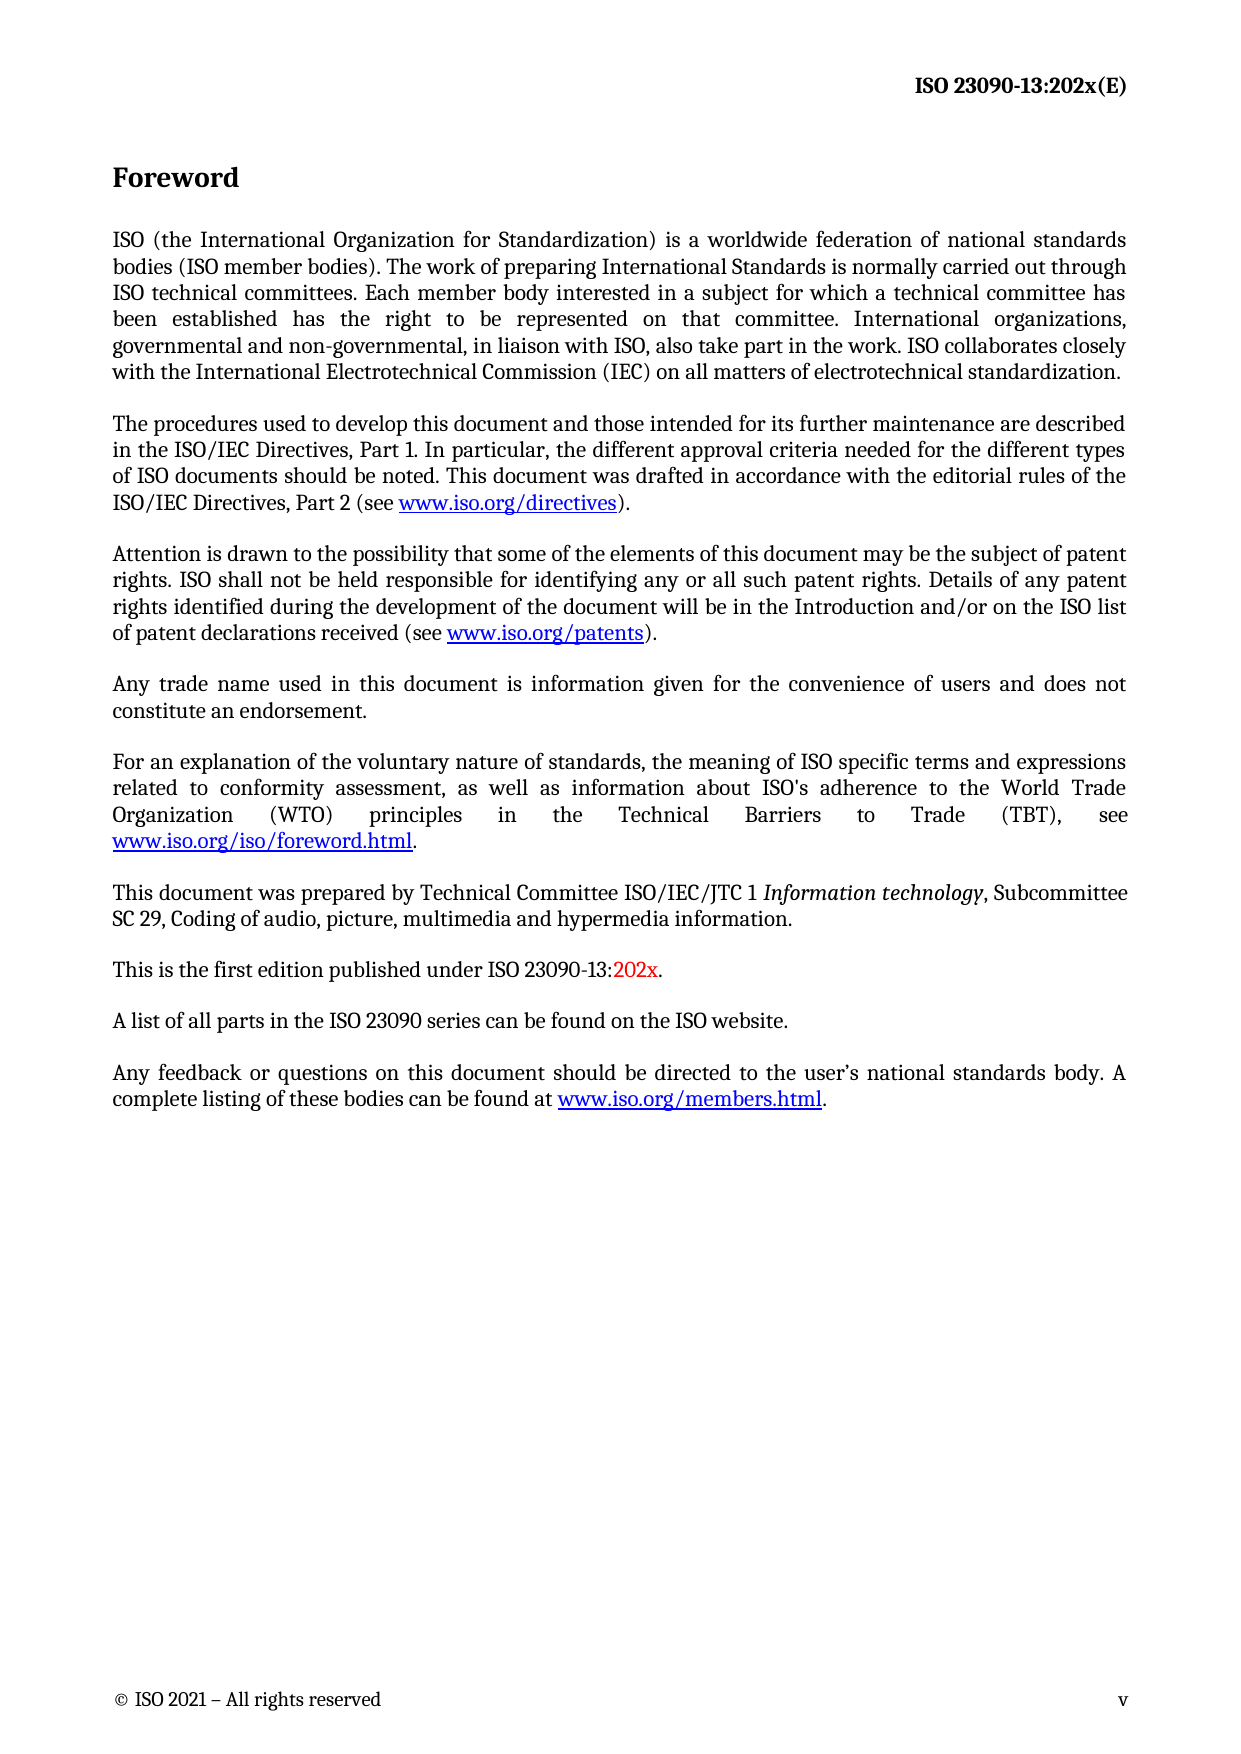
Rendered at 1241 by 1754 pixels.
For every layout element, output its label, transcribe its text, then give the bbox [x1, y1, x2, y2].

text The procedures used to develop this document and those intended for its further maintenance are described in the ISO/IEC Directives, Part 1. In particular, the different approval criteria needed for the different types of ISO documents should be noted. This document was drafted in accordance with the editorial rules of the ISO/IEC Directives, Part 2 (see www.iso.org/directives). [112, 410, 1128, 516]
title Foreword [112, 161, 1128, 195]
text Attention is drawn to the possibility that some of the elements of this document may be the subject of patent rights. ISO shall not be held responsible for identifying any or all such patent rights. Details of any patent rights identified during the development of the document will be in the Introduction and/or on the ISO list of patent declarations received (see www.iso.org/patents). [112, 541, 1128, 646]
text Any trade name used in this document is information given for the convenience of users and does not constitute an endorsement. [112, 671, 1128, 724]
text A list of all parts in the ISO 23090 series can be found on the ISO website. [112, 1008, 1128, 1035]
text This document was prepared by Technical Committee ISO/IEC/JTC 1 Information technology, Subcommittee SC 29, Coding of audio, picture, multimedia and hypermedia information. [112, 879, 1128, 932]
text This is the first edition published under ISO 23090-13:202x. [112, 957, 1128, 983]
text For an explanation of the voluntary nature of standards, the meaning of ISO specific terms and expressions related to conformity assessment, as well as information about ISO's adherence to the World Trade Organization (WTO) principles in the Technical Barriers to Trade (TBT), see www.iso.org/iso/foreword.html. [112, 749, 1128, 854]
text Any feedback or questions on this document should be directed to the user’s national standards body. A complete listing of these bodies can be found at www.iso.org/members.html. [112, 1060, 1128, 1112]
text ISO (the International Organization for Standardization) is a worldwide federation of national standards bodies (ISO member bodies). The work of preparing International Standards is normally carried out through ISO technical committees. Each member body interested in a subject for which a technical committee has been established has the right to be represented on that committee. International organizations, governmental and non-governmental, in liaison with ISO, also take part in the work. ISO collaborates closely with the International Electrotechnical Commission (IEC) on all matters of electrotechnical standardization. [112, 227, 1128, 385]
